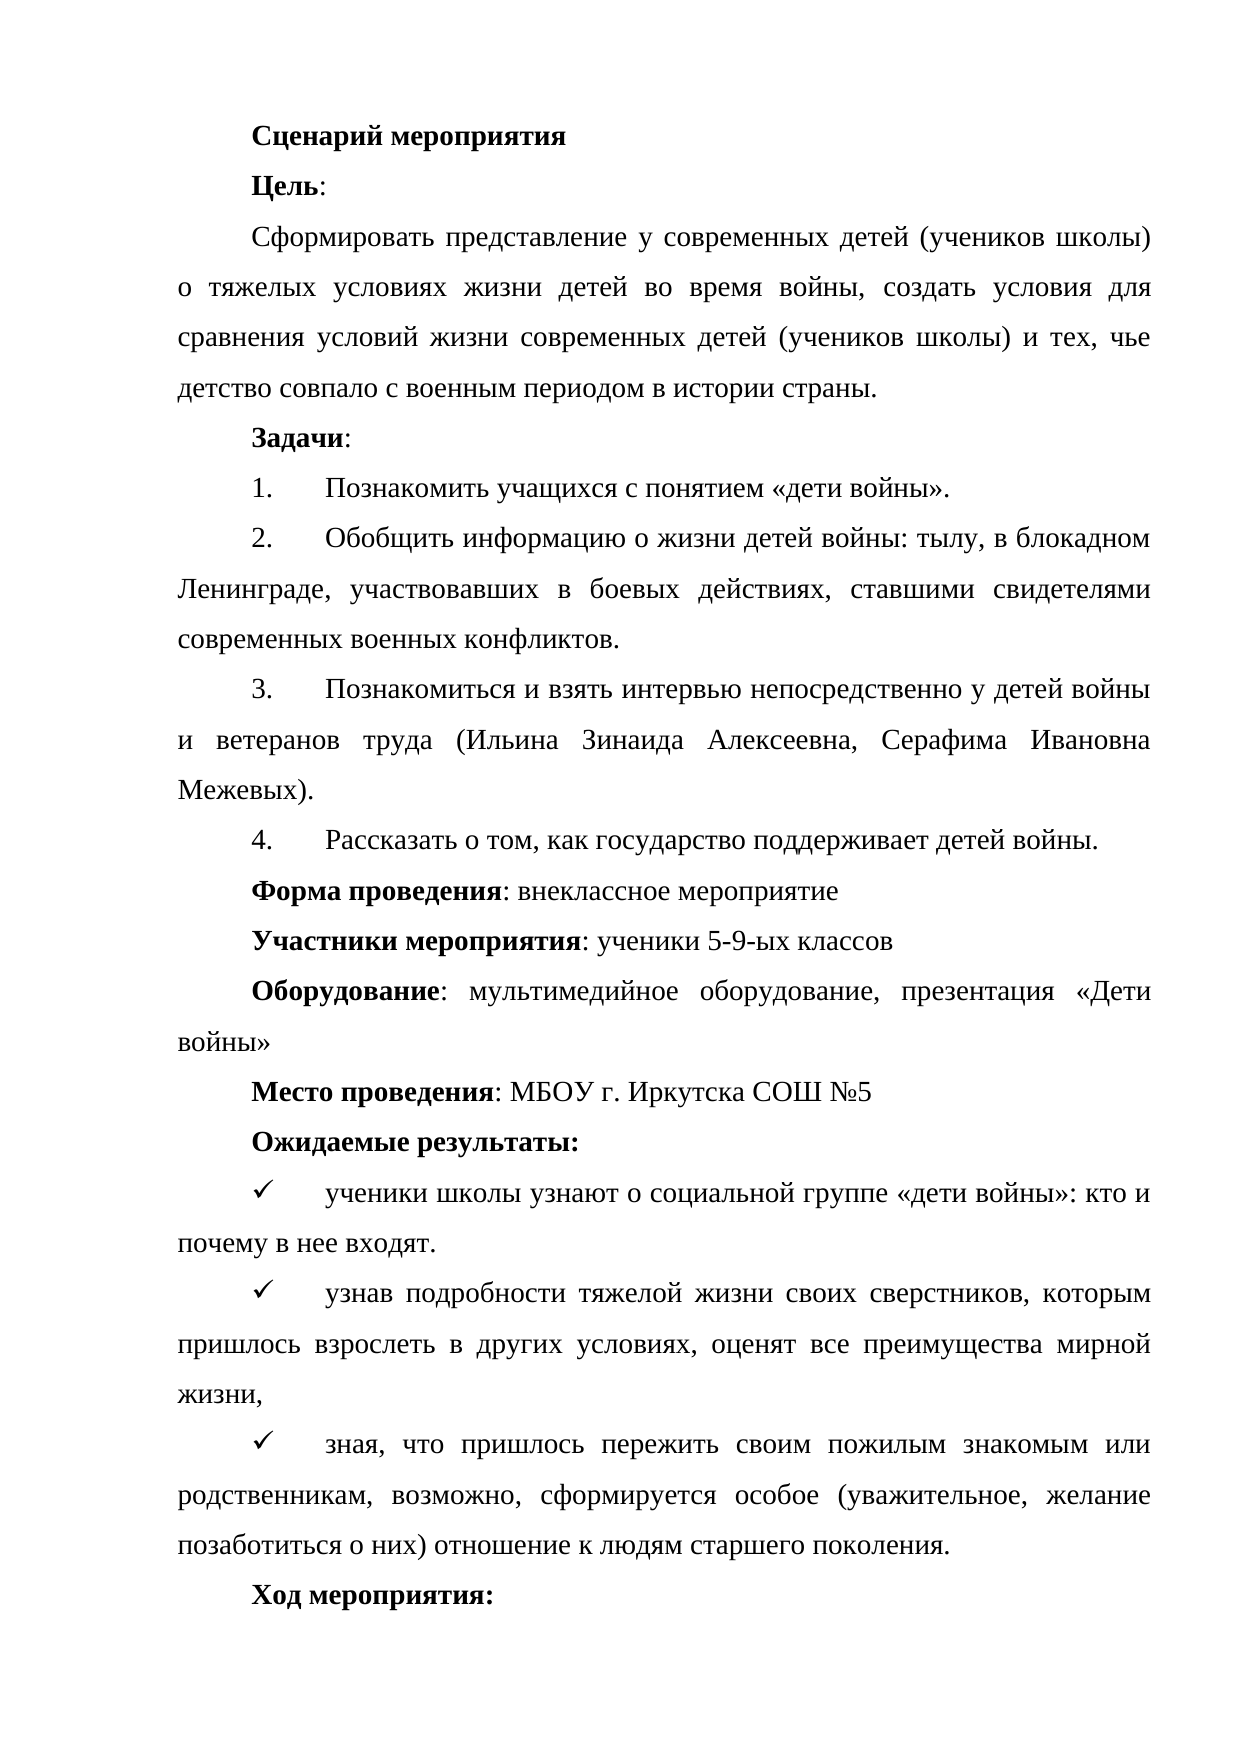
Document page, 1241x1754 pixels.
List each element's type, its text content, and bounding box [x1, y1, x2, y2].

text Задачи: [177, 420, 1152, 453]
list Познакомиться и взять интервью непосредственно у детей войны и ветеранов труда (Ильина Зинаида Алексеевна, Серафима Ивановна Межевых). [177, 672, 1152, 806]
text Ход мероприятия: [177, 1577, 1152, 1611]
text Оборудование: мультимедийное оборудование, презентация «Дети войны» [177, 973, 1152, 1057]
text Форма проведения: внеклассное мероприятие [177, 873, 1152, 906]
list зная, что пришлось пережить своим пожилым знакомым или родственникам, возможно, сформируется особое (уважительное, желание позаботиться о них) отношение к людям старшего поколения. [177, 1426, 1152, 1561]
list узнав подробности тяжелой жизни своих сверстников, которым пришлось взрослеть в других условиях, оценят все преимущества мирной жизни, [177, 1275, 1152, 1410]
list Обобщить информацию о жизни детей войны: тылу, в блокадном Ленинграде, участвовавших в боевых действиях, ставшими свидетелями современных военных конфликтов. [177, 521, 1152, 655]
text Цель: [177, 168, 1152, 202]
list Познакомить учащихся с понятием «дети войны». [177, 470, 1152, 504]
text Сформировать представление у современных детей (учеников школы) о тяжелых условиях жизни детей во время войны, создать условия для сравнения условий жизни современных детей (учеников школы) и тех, чье детство совпало с военным периодом в истории страны. [177, 219, 1152, 403]
text Ожидаемые результаты: [177, 1124, 1152, 1158]
list Рассказать о том, как государство поддерживает детей войны. [177, 822, 1152, 856]
list ученики школы узнают о социальной группе «дети войны»: кто и почему в нее входят. [177, 1175, 1152, 1259]
text Участники мероприятия: ученики 5-9-ых классов [177, 923, 1152, 957]
text Место проведения: МБОУ г. Иркутска СОШ №5 [177, 1074, 1152, 1108]
text Сценарий мероприятия [177, 118, 1152, 152]
